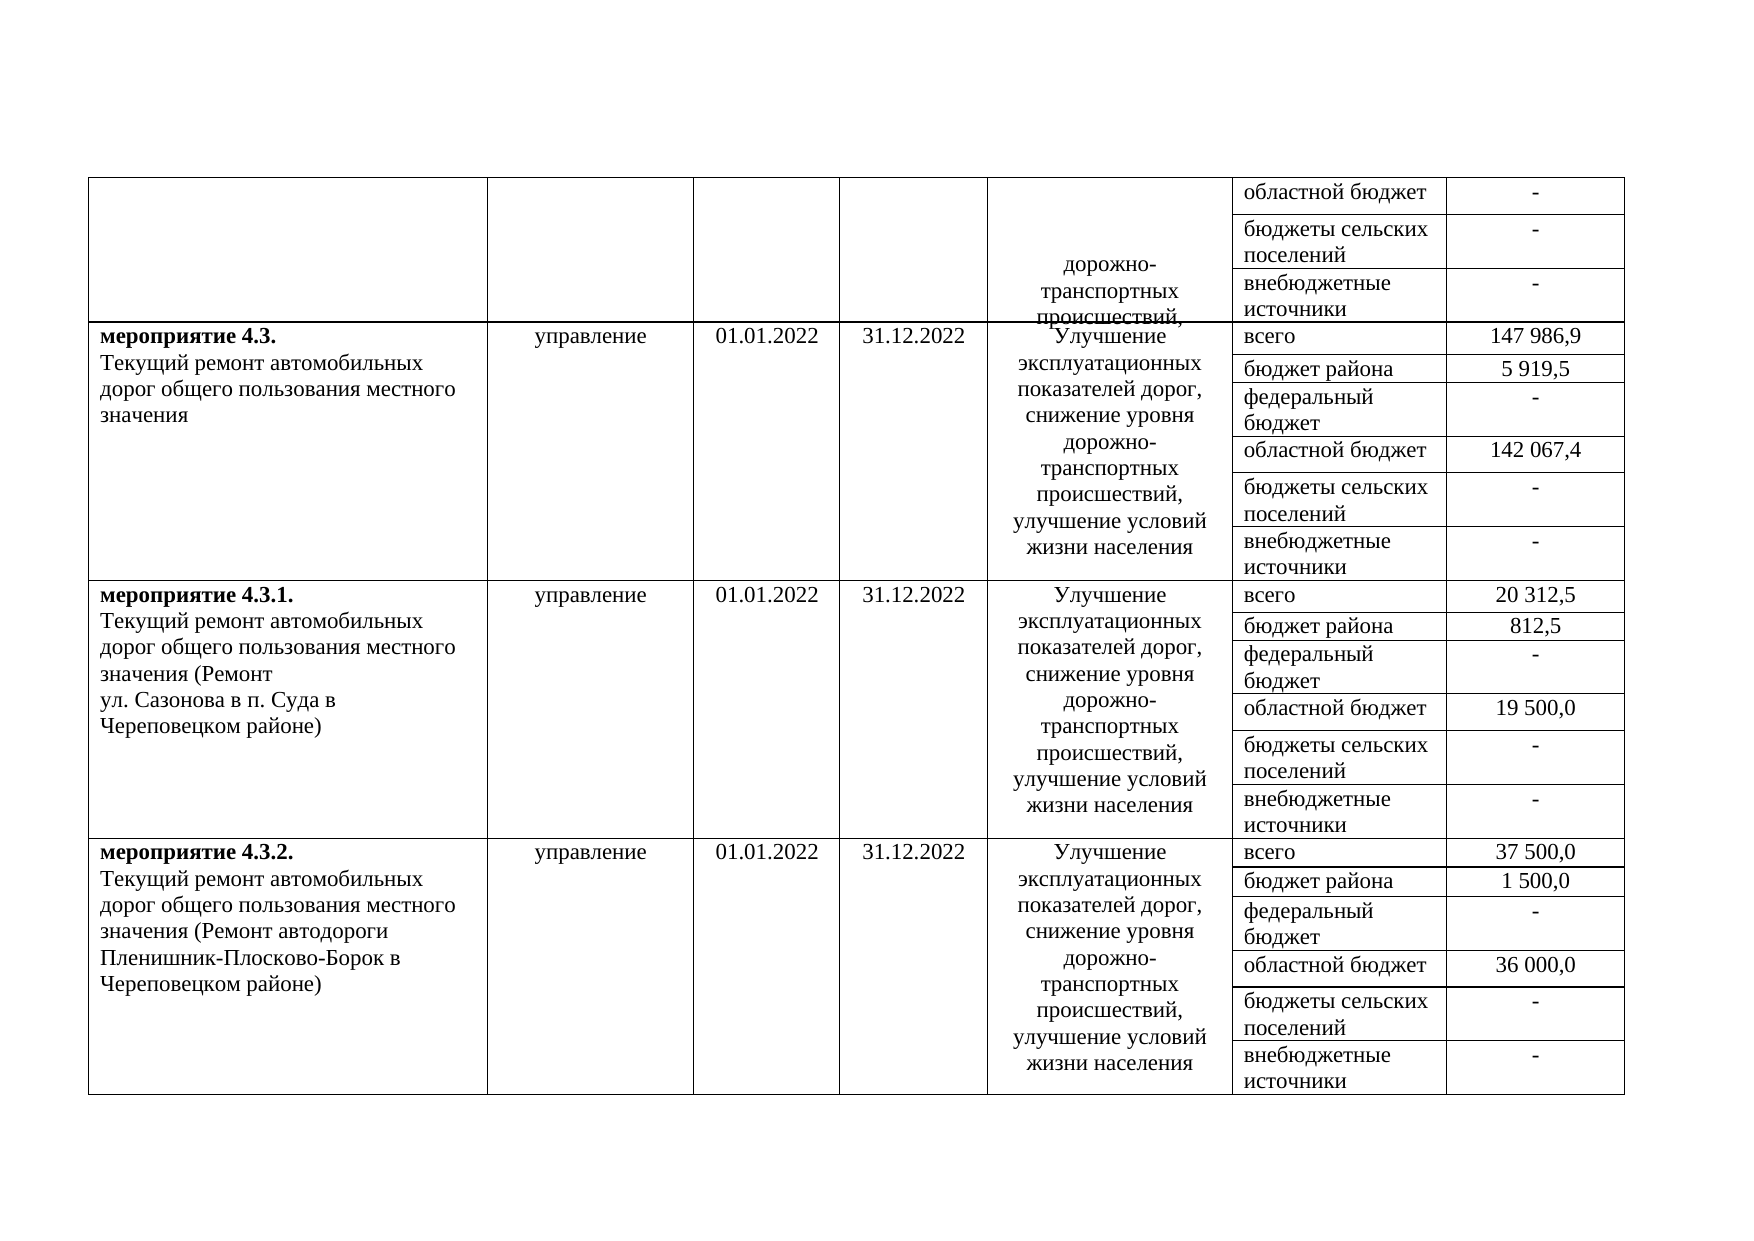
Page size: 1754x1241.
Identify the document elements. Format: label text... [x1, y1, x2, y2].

table_cell - [1447, 215, 1624, 268]
table_cell управление [488, 839, 693, 1094]
table_cell внебюджетные источники [1233, 785, 1446, 837]
table_cell - [1447, 1041, 1624, 1094]
table_cell федеральный бюджет [1233, 641, 1446, 693]
table_cell 01.01.2022 [694, 839, 839, 1094]
table_cell 31.12.2022 [840, 839, 987, 1094]
table_cell бюджеты сельских поселений [1233, 215, 1446, 268]
table_cell - [1447, 473, 1624, 526]
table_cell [988, 323, 1232, 580]
table_cell всего [1233, 323, 1446, 354]
table_cell 142 067,4 [1447, 437, 1624, 472]
table_cell областной бюджет [1233, 178, 1446, 214]
table_cell управление [488, 581, 693, 837]
table_cell - [1447, 731, 1624, 784]
table_cell - [1447, 641, 1624, 693]
table_cell 37 500,0 [1447, 839, 1624, 866]
table_cell всего [1233, 581, 1446, 612]
table_cell внебюджетные источники [1233, 269, 1446, 321]
table_cell федеральный бюджет [1233, 383, 1446, 436]
table_cell внебюджетные источники [1233, 1041, 1446, 1094]
table_cell 31.12.2022 [840, 581, 987, 837]
table_cell всего [1233, 839, 1446, 866]
table_cell 01.01.2022 [694, 581, 839, 837]
table_cell внебюджетные источники [1233, 527, 1446, 580]
table_cell Улучшение эксплуатационных показателей дорог, снижение уровня дорожно-транспортных происшествий, улучшение условий жизни населения [988, 581, 1232, 837]
table_cell 20 312,5 [1447, 581, 1624, 612]
table_cell бюджеты сельских поселений [1233, 731, 1446, 784]
table_cell - [1447, 988, 1624, 1040]
table_cell бюджеты сельских поселений [1233, 473, 1446, 526]
table_cell 36 000,0 [1447, 951, 1624, 986]
table_cell 5 919,5 [1447, 355, 1624, 382]
table_cell областной бюджет [1233, 694, 1446, 730]
table_cell 812,5 [1447, 613, 1624, 639]
table_cell 19 500,0 [1447, 694, 1624, 730]
table_cell мероприятие 4.3.2. Текущий ремонт автомобильных дорог общего пользования местного значения (Ремонт автодороги Пленишник-Плосково-Борок в Череповецком районе) [89, 839, 487, 1094]
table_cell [988, 839, 1232, 1094]
table_cell 01.01.2022 [694, 323, 839, 580]
table_cell областной бюджет [1233, 437, 1446, 472]
table_cell мероприятие 4.3.1. Текущий ремонт автомобильных дорог общего пользования местного значения (Ремонт ул. Сазонова в п. Суда в Череповецком районе) [89, 581, 487, 837]
table_cell 1 500,0 [1447, 868, 1624, 896]
table_cell бюджет района [1233, 613, 1446, 639]
table_cell 147 986,9 [1447, 323, 1624, 354]
table_cell - [1447, 178, 1624, 214]
table_cell федеральный бюджет [1233, 897, 1446, 950]
table_cell - [1447, 383, 1624, 436]
table_cell - [1447, 269, 1624, 321]
table_cell - [1447, 897, 1624, 950]
table_cell бюджеты сельских поселений [1233, 988, 1446, 1040]
table_cell бюджет района [1233, 868, 1446, 896]
table_cell - [1447, 527, 1624, 580]
table_cell 31.12.2022 [840, 323, 987, 580]
table_cell управление [488, 323, 693, 580]
table_cell областной бюджет [1233, 951, 1446, 986]
table_cell - [1447, 785, 1624, 837]
table_cell мероприятие 4.3. Текущий ремонт автомобильных дорог общего пользования местного значения [89, 323, 487, 580]
table_cell бюджет района [1233, 355, 1446, 382]
